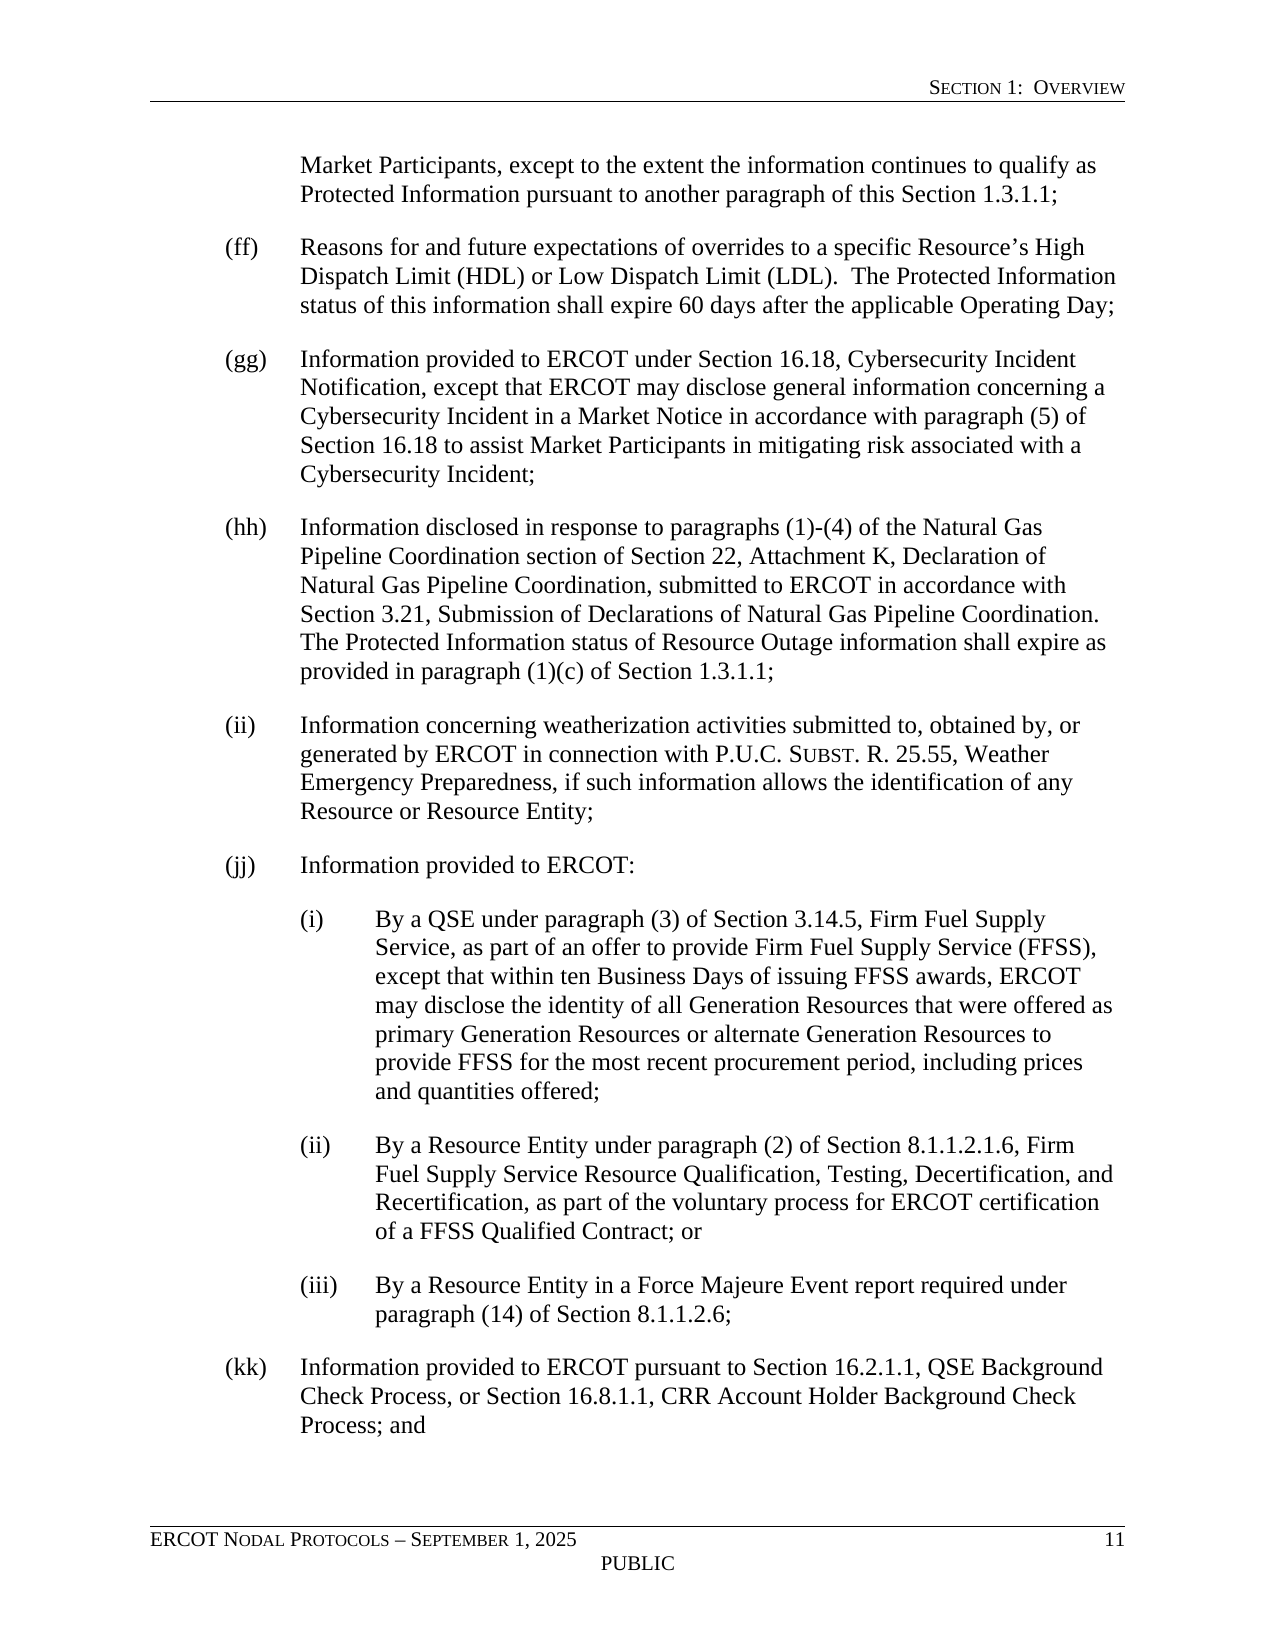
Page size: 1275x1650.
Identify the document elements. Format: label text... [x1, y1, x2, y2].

list (gg) Information provided to ERCOT under Section 16.18, Cybersecurity Incident Notification, except that ERCOT may disclose general information concerning a Cybersecurity Incident in a Market Notice in accordance with paragraph (5) of Section 16.18 to assist Market Participants in mitigating risk associated with a Cybersecurity Incident; [225, 344, 1125, 487]
text (ii) Information concerning weatherization activities submitted to, obtained by, or generated by ERCOT in connection with P.U.C. Subst. R. 25.55, Weather Emergency Preparedness, if such information allows the identification of any Resource or Resource Entity; [225, 710, 1125, 825]
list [225, 150, 1125, 207]
text (i) By a QSE under paragraph (3) of Section 3.14.5, Firm Fuel Supply Service, as part of an offer to provide Firm Fuel Supply Service (FFSS), except that within ten Business Days of issuing FFSS awards, ERCOT may disclose the identity of all Generation Resources that were offered as primary Generation Resources or alternate Generation Resources to provide FFSS for the most recent procurement period, including prices and quantities offered; [300, 904, 1125, 1105]
text (ii) By a Resource Entity under paragraph (2) of Section 8.1.1.2.1.6, Firm Fuel Supply Service Resource Qualification, Testing, Decertification, and Recertification, as part of the voluntary process for ERCOT certification of a FFSS Qualified Contract; or [300, 1130, 1125, 1245]
list (hh) Information disclosed in response to paragraphs (1)-(4) of the Natural Gas Pipeline Coordination section of Section 22, Attachment K, Declaration of Natural Gas Pipeline Coordination, submitted to ERCOT in accordance with Section 3.21, Submission of Declarations of Natural Gas Pipeline Coordination. The Protected Information status of Resource Outage information shall expire as provided in paragraph (1)(c) of Section 1.3.1.1; [225, 512, 1125, 685]
text (kk) Information provided to ERCOT pursuant to Section 16.2.1.1, QSE Background Check Process, or Section 16.8.1.1, CRR Account Holder Background Check Process; and [225, 1352, 1125, 1439]
text (iii) By a Resource Entity in a Force Majeure Event report required under paragraph (14) of Section 8.1.1.2.6; [300, 1270, 1125, 1327]
text (jj) Information provided to ERCOT: [225, 850, 1125, 879]
list (ff) Reasons for and future expectations of overrides to a specific Resource’s High Dispatch Limit (HDL) or Low Dispatch Limit (LDL). The Protected Information status of this information shall expire 60 days after the applicable Operating Day; [225, 232, 1125, 319]
